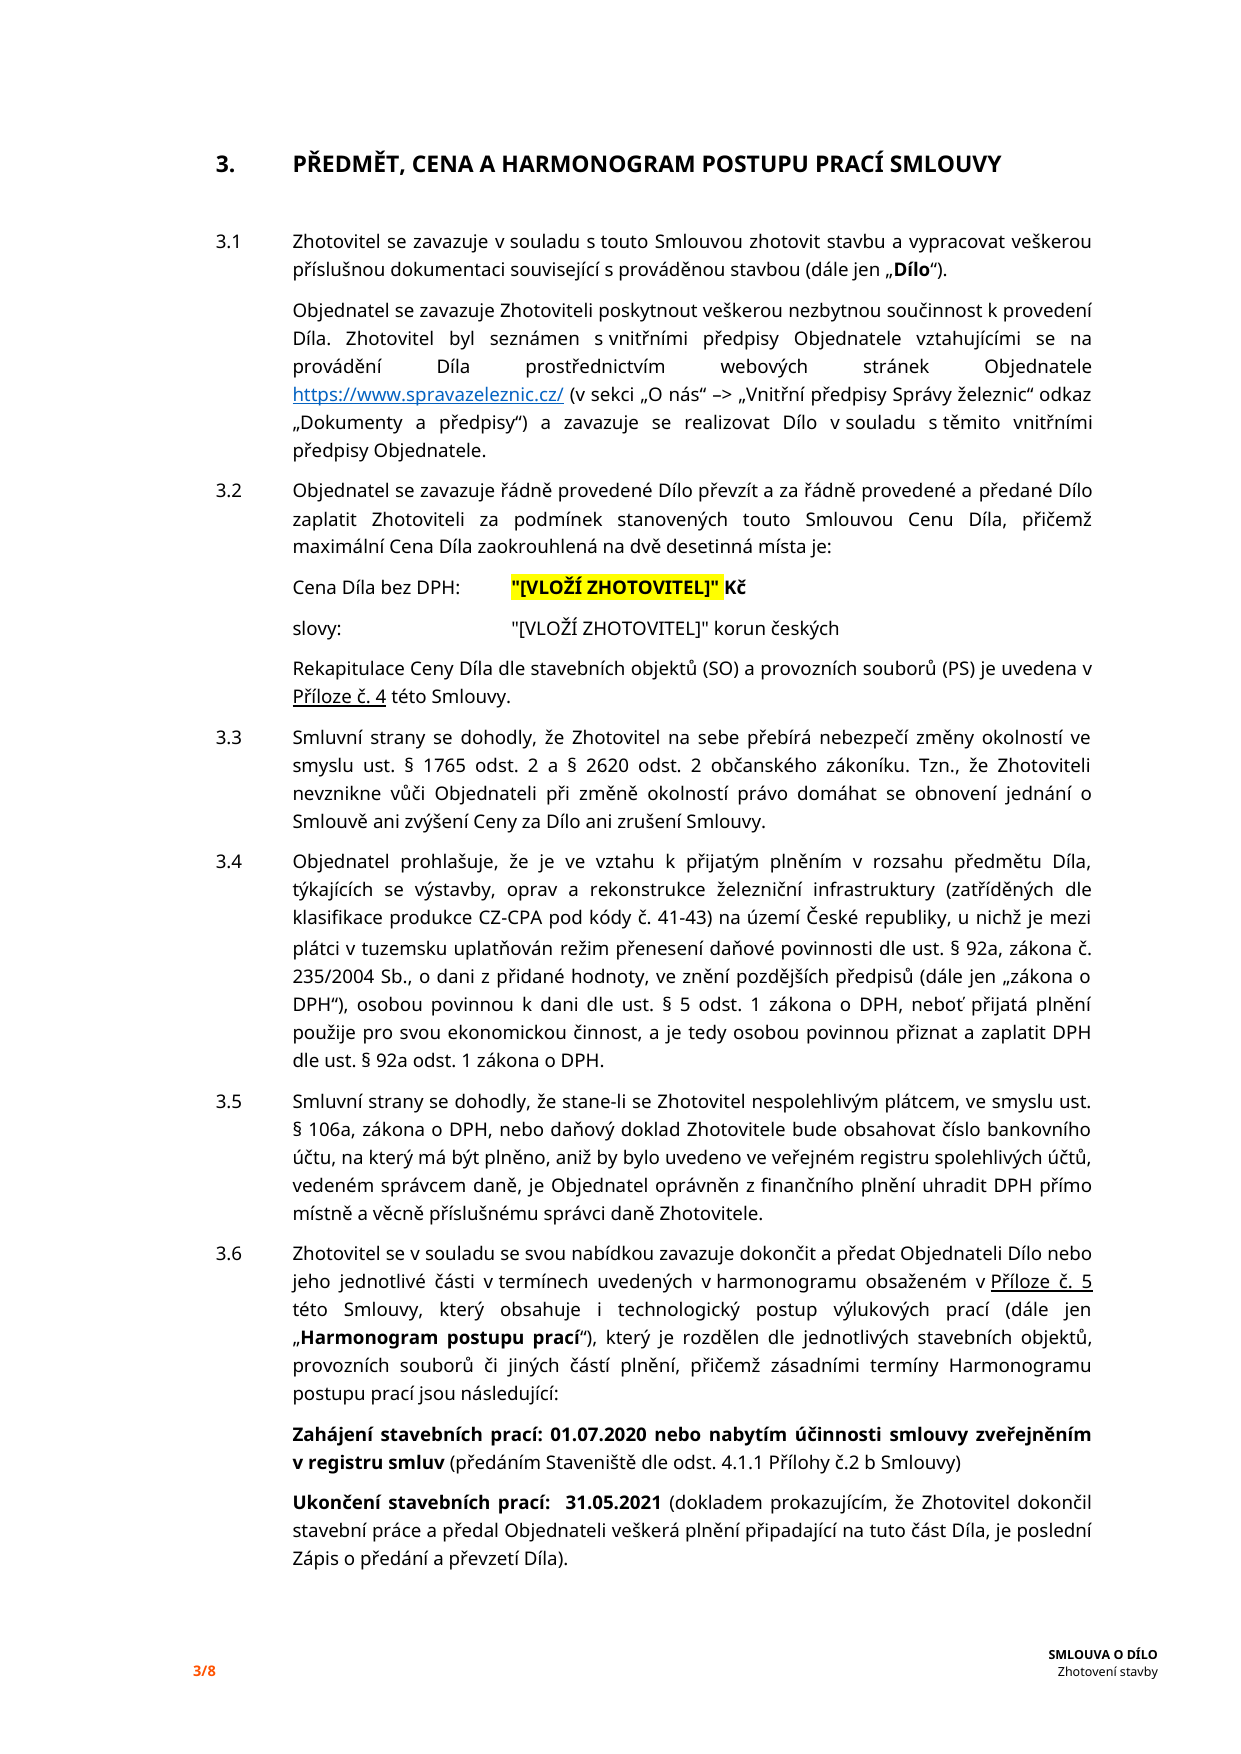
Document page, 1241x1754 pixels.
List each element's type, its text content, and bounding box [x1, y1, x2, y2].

text Zahájení stavebních prací: 01.07.2020 nebo nabytím účinnosti smlouvy zveřejněním v registru smluv (předáním Staveniště dle odst. 4.1.1 Přílohy č.2 b Smlouvy) [292, 1421, 1093, 1475]
text PŘEDMĚT, CENA A HARMONOGRAM POSTUPU PRACÍ SMLOUVY [216, 147, 1093, 179]
text Rekapitulace Ceny Díla dle stavebních objektů (SO) a provozních souborů (PS) je uvedena v Příloze č. 4 této Smlouvy. [292, 655, 1093, 709]
list Objednatel se zavazuje Zhotoviteli poskytnout veškerou nezbytnou součinnost k provedení Díla. Zhotovitel byl seznámen s vnitřními předpisy Objednatele vztahujícími se na provádění Díla prostřednictvím webových stránek Objednatele https://www.spravazeleznic.cz/ (v sekci „O nás“ –> „Vnitřní předpisy Správy železnic“ odkaz „Dokumenty a předpisy“) a zavazuje se realizovat Dílo v souladu s těmito vnitřními předpisy Objednatele. [292, 297, 1093, 463]
text slovy: korun českých [292, 615, 1093, 640]
text Cena Díla bez DPH: Kč [292, 574, 511, 600]
text Ukončení stavebních prací: 31.05.2021 (dokladem prokazujícím, že Zhotovitel dokončil stavební práce a předal Objednateli veškerá plnění připadající na tuto část Díla, je poslední Zápis o předání a převzetí Díla). [292, 1490, 1093, 1571]
text Zhotovitel se zavazuje v souladu s touto Smlouvou zhotovit stavbu a vypracovat veškerou příslušnou dokumentaci související s prováděnou stavbou (dále jen „Dílo“). [216, 229, 1093, 282]
text Objednatel se zavazuje řádně provedené Dílo převzít a za řádně provedené a předané Dílo zaplatit Zhotoviteli za podmínek stanovených touto Smlouvou Cenu Díla, přičemž maximální Cena Díla zaokrouhlená na dvě desetinná místa je: [216, 478, 1093, 559]
text Smluvní strany se dohodly, že Zhotovitel na sebe přebírá nebezpečí změny okolností ve smyslu ust. § 1765 odst. 2 a § 2620 odst. 2 občanského zákoníku. Tzn., že Zhotoviteli nevznikne vůči Objednateli při změně okolností právo domáhat se obnovení jednání o Smlouvě ani zvýšení Ceny za Dílo ani zrušení Smlouvy. [216, 724, 1093, 833]
text Zhotovitel se v souladu se svou nabídkou zavazuje dokončit a předat Objednateli Dílo nebo jeho jednotlivé části v termínech uvedených v harmonogramu obsaženém v Příloze č. 5 této Smlouvy, který obsahuje i technologický postup výlukových prací (dále jen „Harmonogram postupu prací“), který je rozdělen dle jednotlivých stavebních objektů, provozních souborů či jiných částí plnění, přičemž zásadními termíny Harmonogramu postupu prací jsou následující: [216, 1241, 1093, 1406]
text Smluvní strany se dohodly, že stane-li se Zhotovitel nespolehlivým plátcem, ve smyslu ust. § 106a, zákona o DPH, nebo daňový doklad Zhotovitele bude obsahovat číslo bankovního účtu, na který má být plněno, aniž by bylo uvedeno ve veřejném registru spolehlivých účtů, vedeném správcem daně, je Objednatel oprávněn z finančního plnění uhradit DPH přímo místně a věcně příslušnému správci daně Zhotovitele. [216, 1088, 1093, 1226]
text Objednatel prohlašuje, že je ve vztahu k přijatým plněním v rozsahu předmětu Díla, týkajících se výstavby, oprav a rekonstrukce železniční infrastruktury (zatříděných dle klasifikace produkce CZ-CPA pod kódy č. 41-43) na území České republiky, u nichž je mezi plátci v tuzemsku uplatňován režim přenesení daňové povinnosti dle ust. § 92a, zákona č. 235/2004 Sb., o dani z přidané hodnoty, ve znění pozdějších předpisů (dále jen „zákona o DPH“), osobou povinnou k dani dle ust. § 5 odst. 1 zákona o DPH, neboť přijatá plnění použije pro svou ekonomickou činnost, a je tedy osobou povinnou přiznat a zaplatit DPH dle ust. § 92a odst. 1 zákona o DPH. [216, 848, 1093, 1073]
text Cena Díla bez DPH: Kč [724, 574, 1093, 600]
